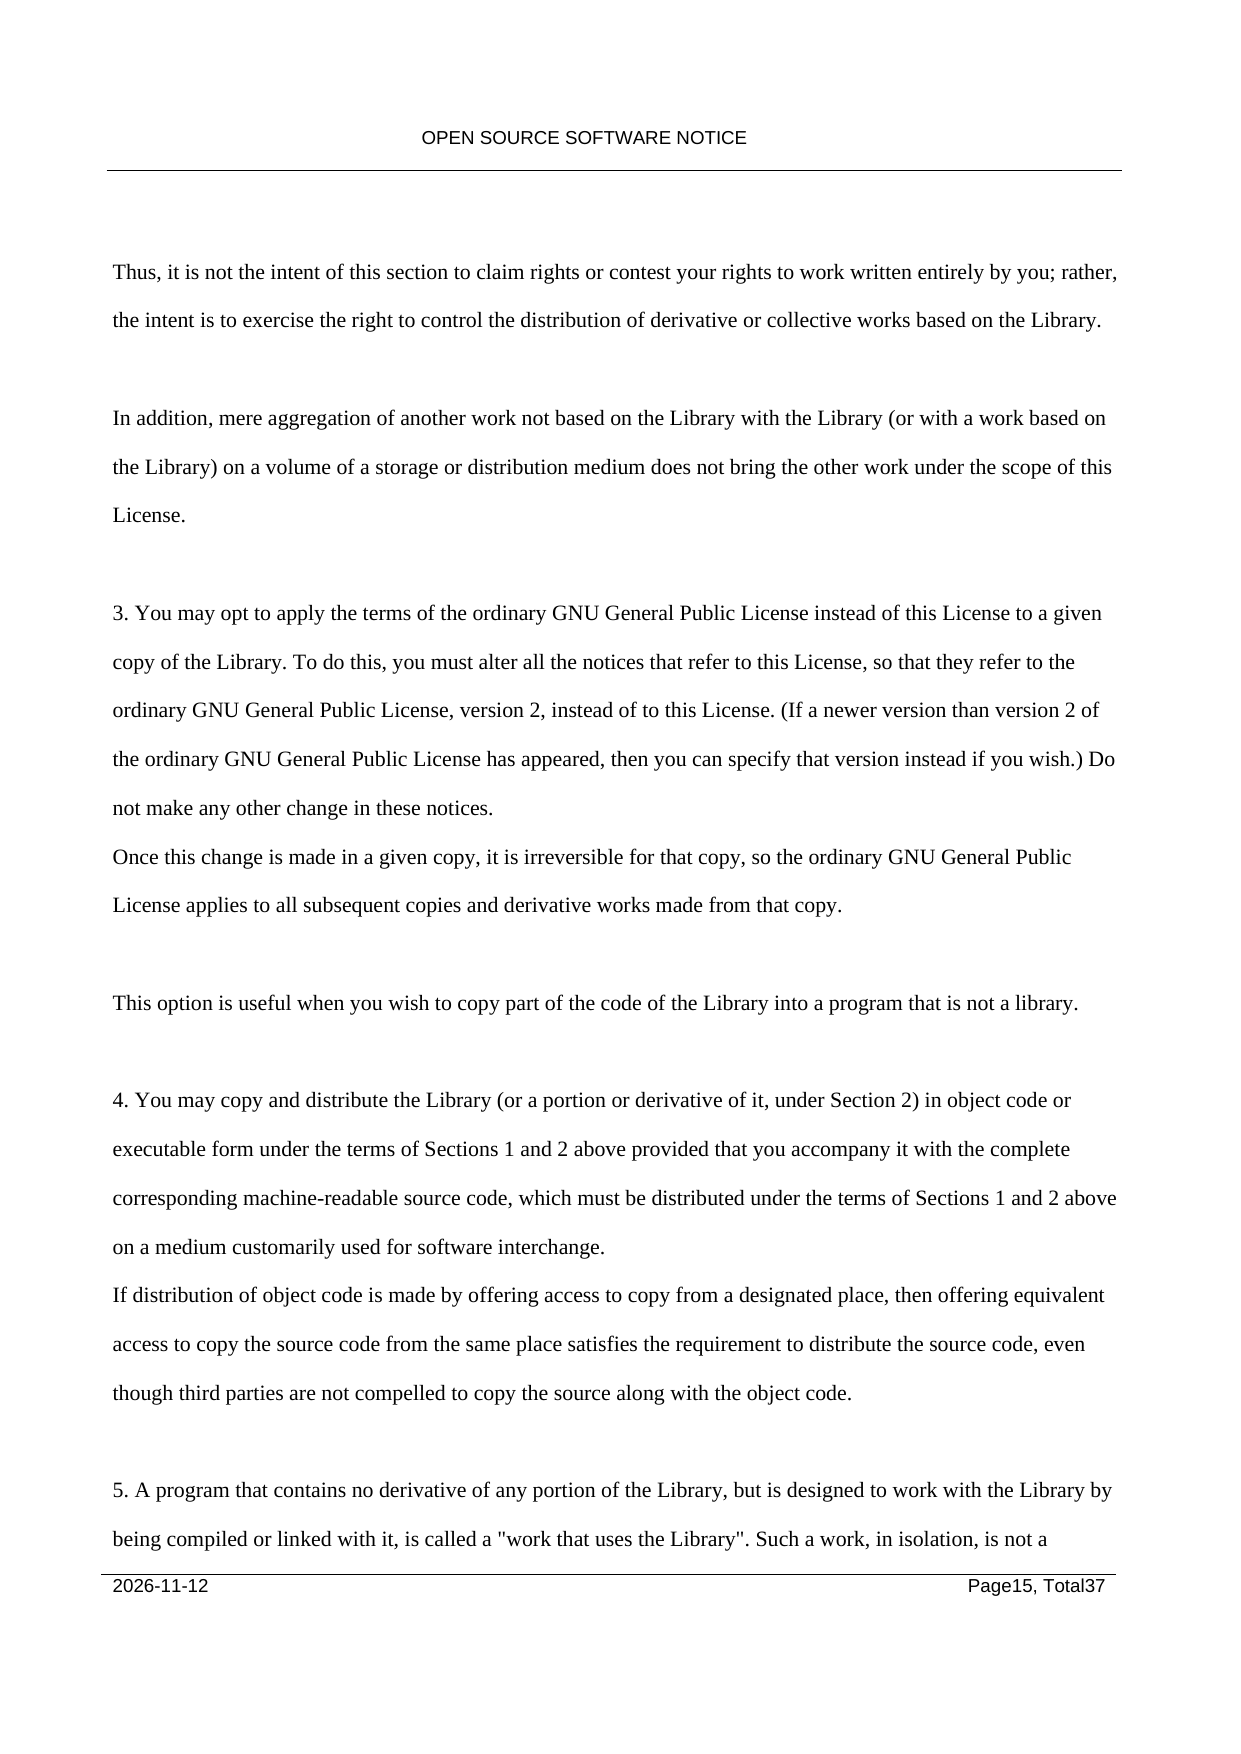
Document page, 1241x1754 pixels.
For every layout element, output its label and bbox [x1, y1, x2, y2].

text [112, 206, 1128, 1555]
